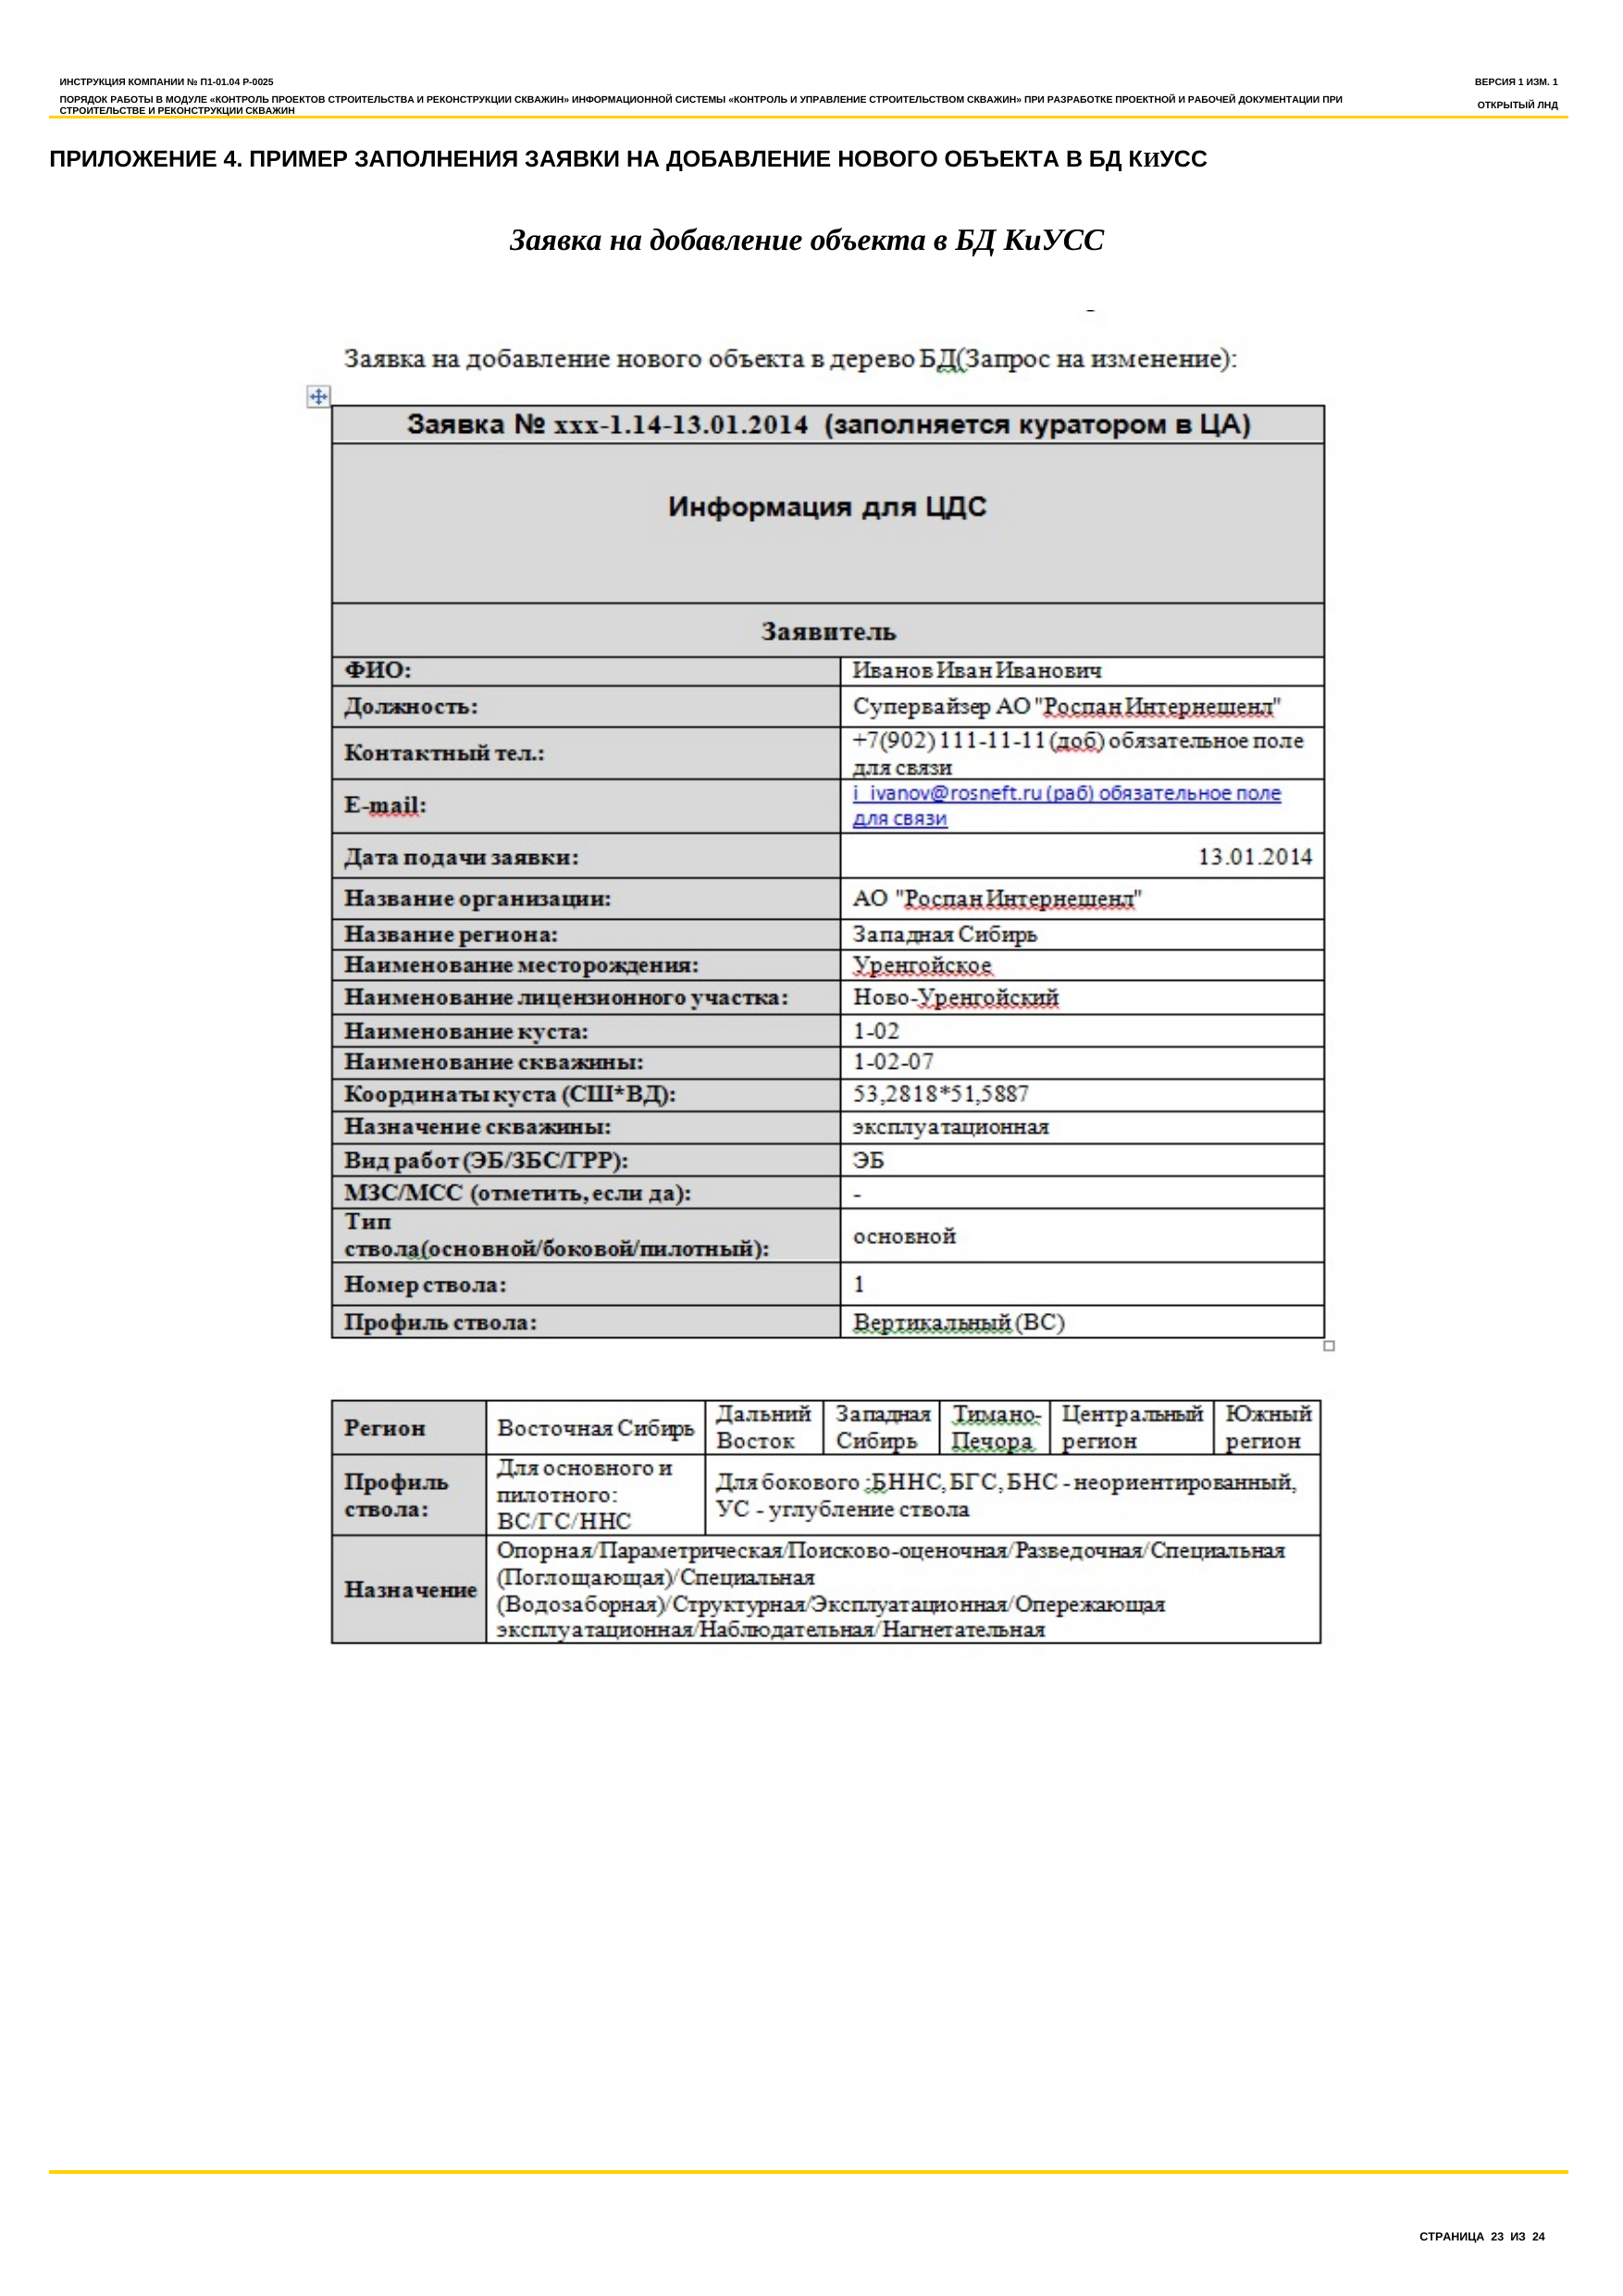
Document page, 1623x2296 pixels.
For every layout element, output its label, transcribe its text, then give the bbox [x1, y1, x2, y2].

subtitle ПРИЛОЖЕНИЕ 4. ПРИМЕР ЗАПОЛНЕНИЯ ЗАЯВКИ НА ДОБАВЛЕНИЕ НОВОГО ОБЪЕКТА В БД КИУСС [49, 145, 1568, 172]
picture [254, 310, 1364, 1702]
text Заявка на добавление объекта в БД КиУСС [49, 222, 1568, 257]
